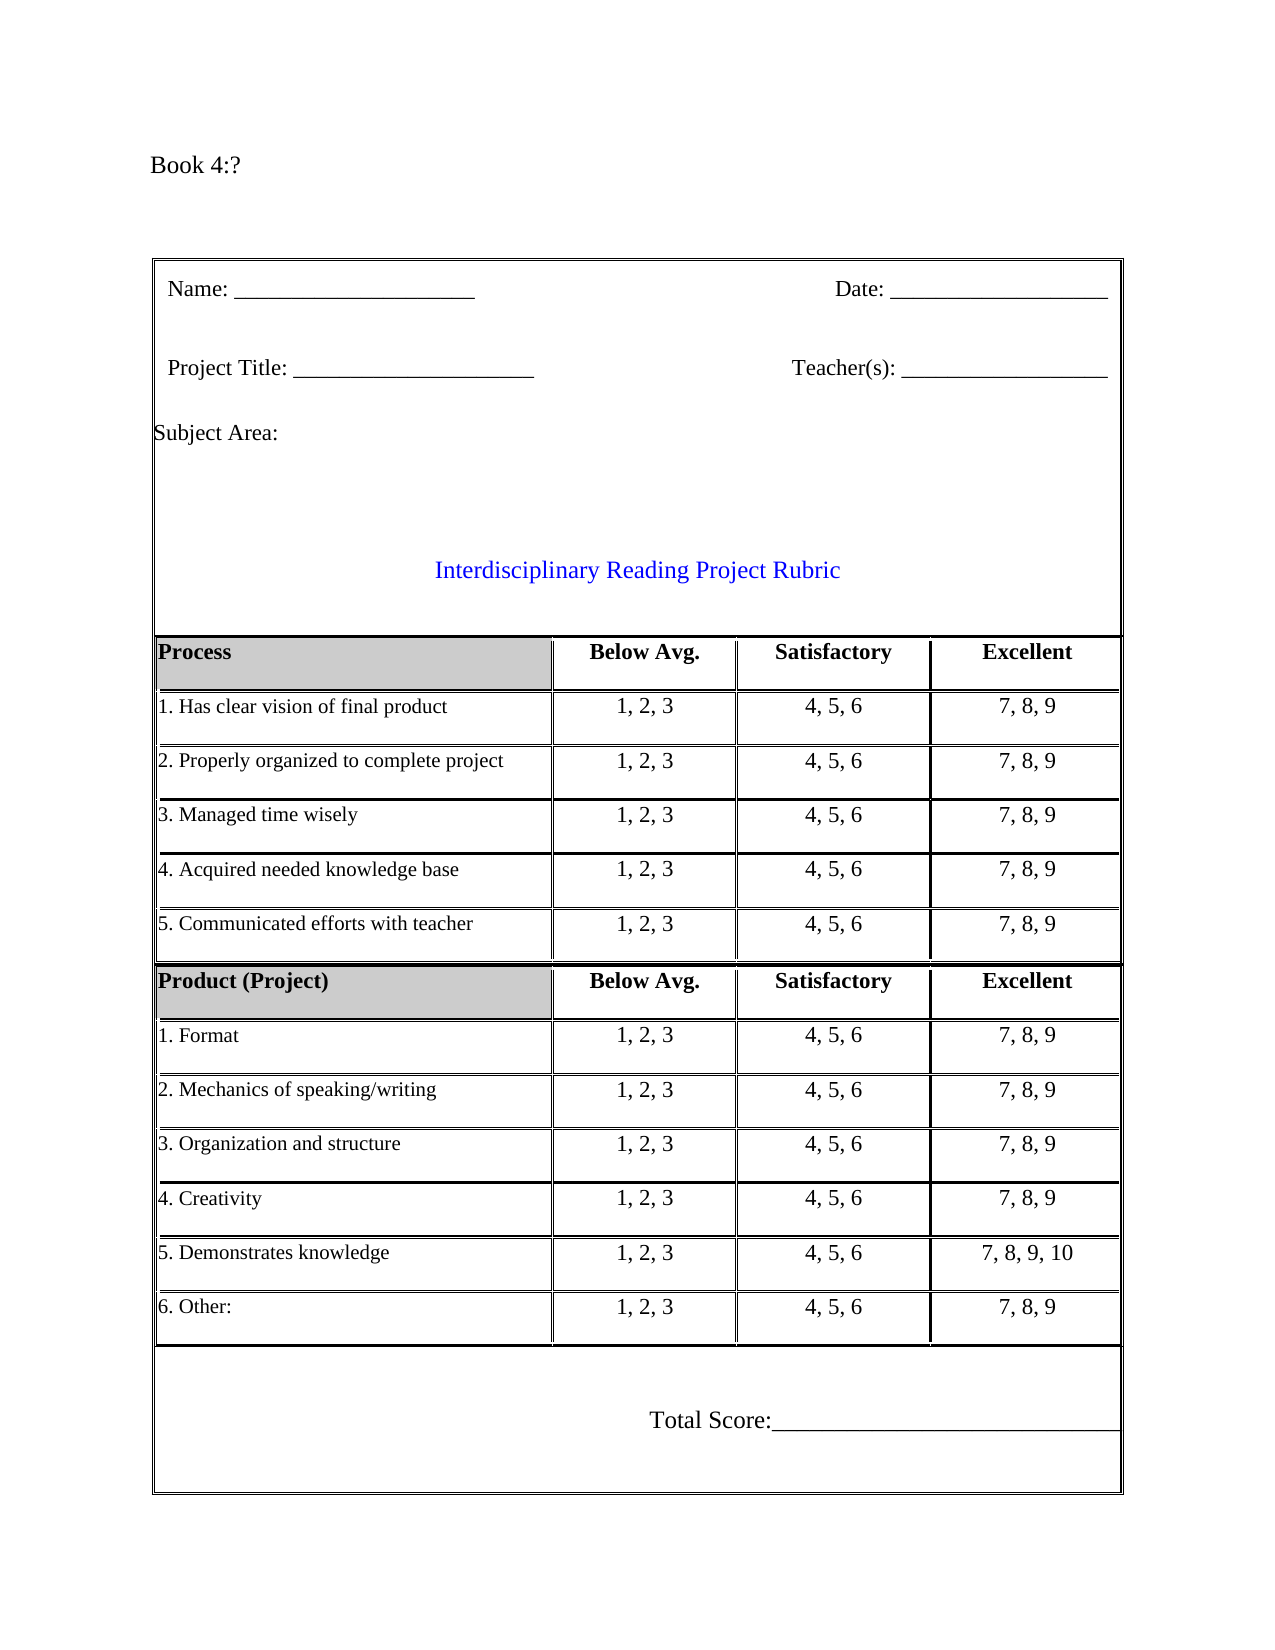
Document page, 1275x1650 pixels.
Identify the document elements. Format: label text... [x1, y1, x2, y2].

table_header [155, 638, 1120, 963]
table_header [155, 967, 1120, 1346]
text Book 4:? [150, 150, 1125, 179]
table_header [155, 1347, 1120, 1492]
table_header [155, 261, 1120, 635]
